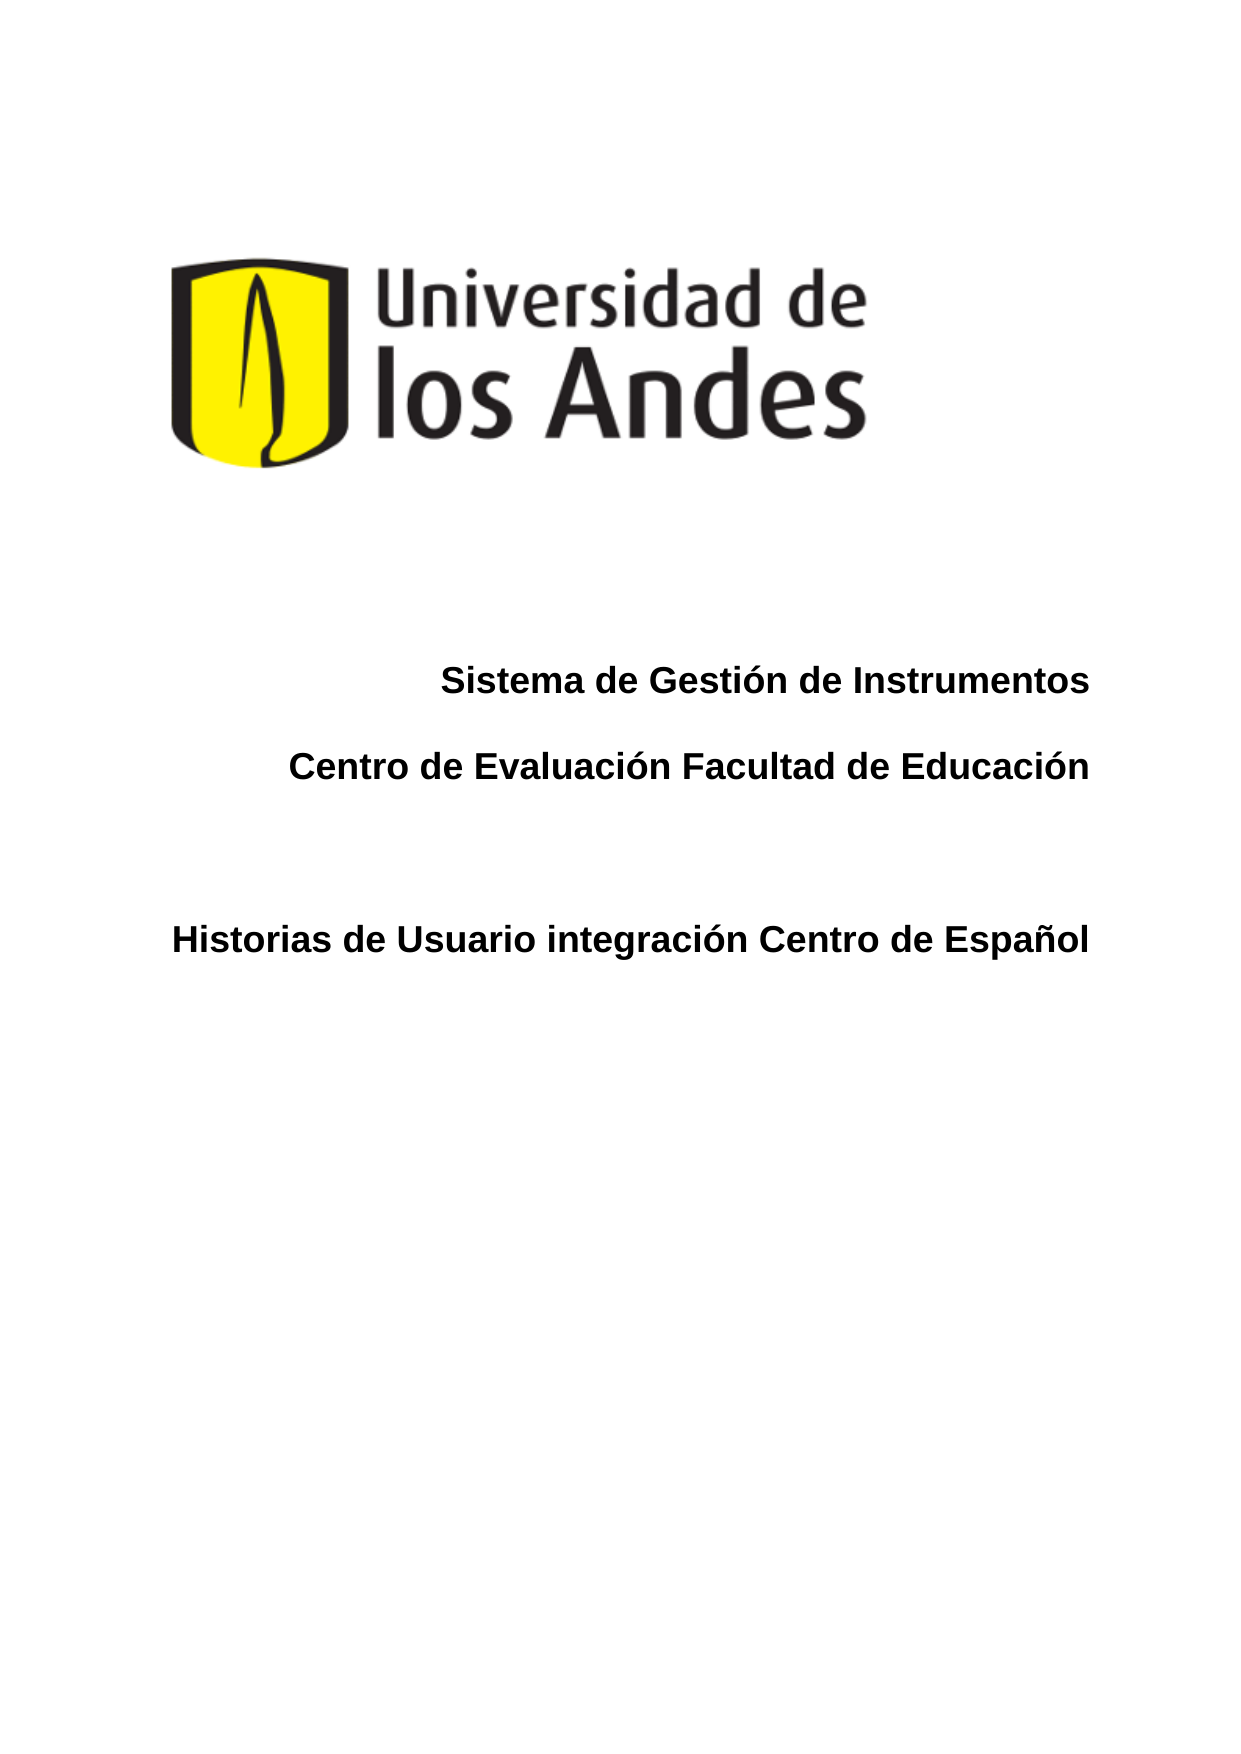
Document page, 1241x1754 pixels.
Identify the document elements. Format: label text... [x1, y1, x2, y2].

title Historias de Usuario integración Centro de Español [150, 917, 1090, 960]
title Sistema de Gestión de Instrumentos [150, 658, 1090, 701]
title Centro de Evaluación Facultad de Educación [150, 744, 1090, 787]
picture [150, 219, 893, 487]
